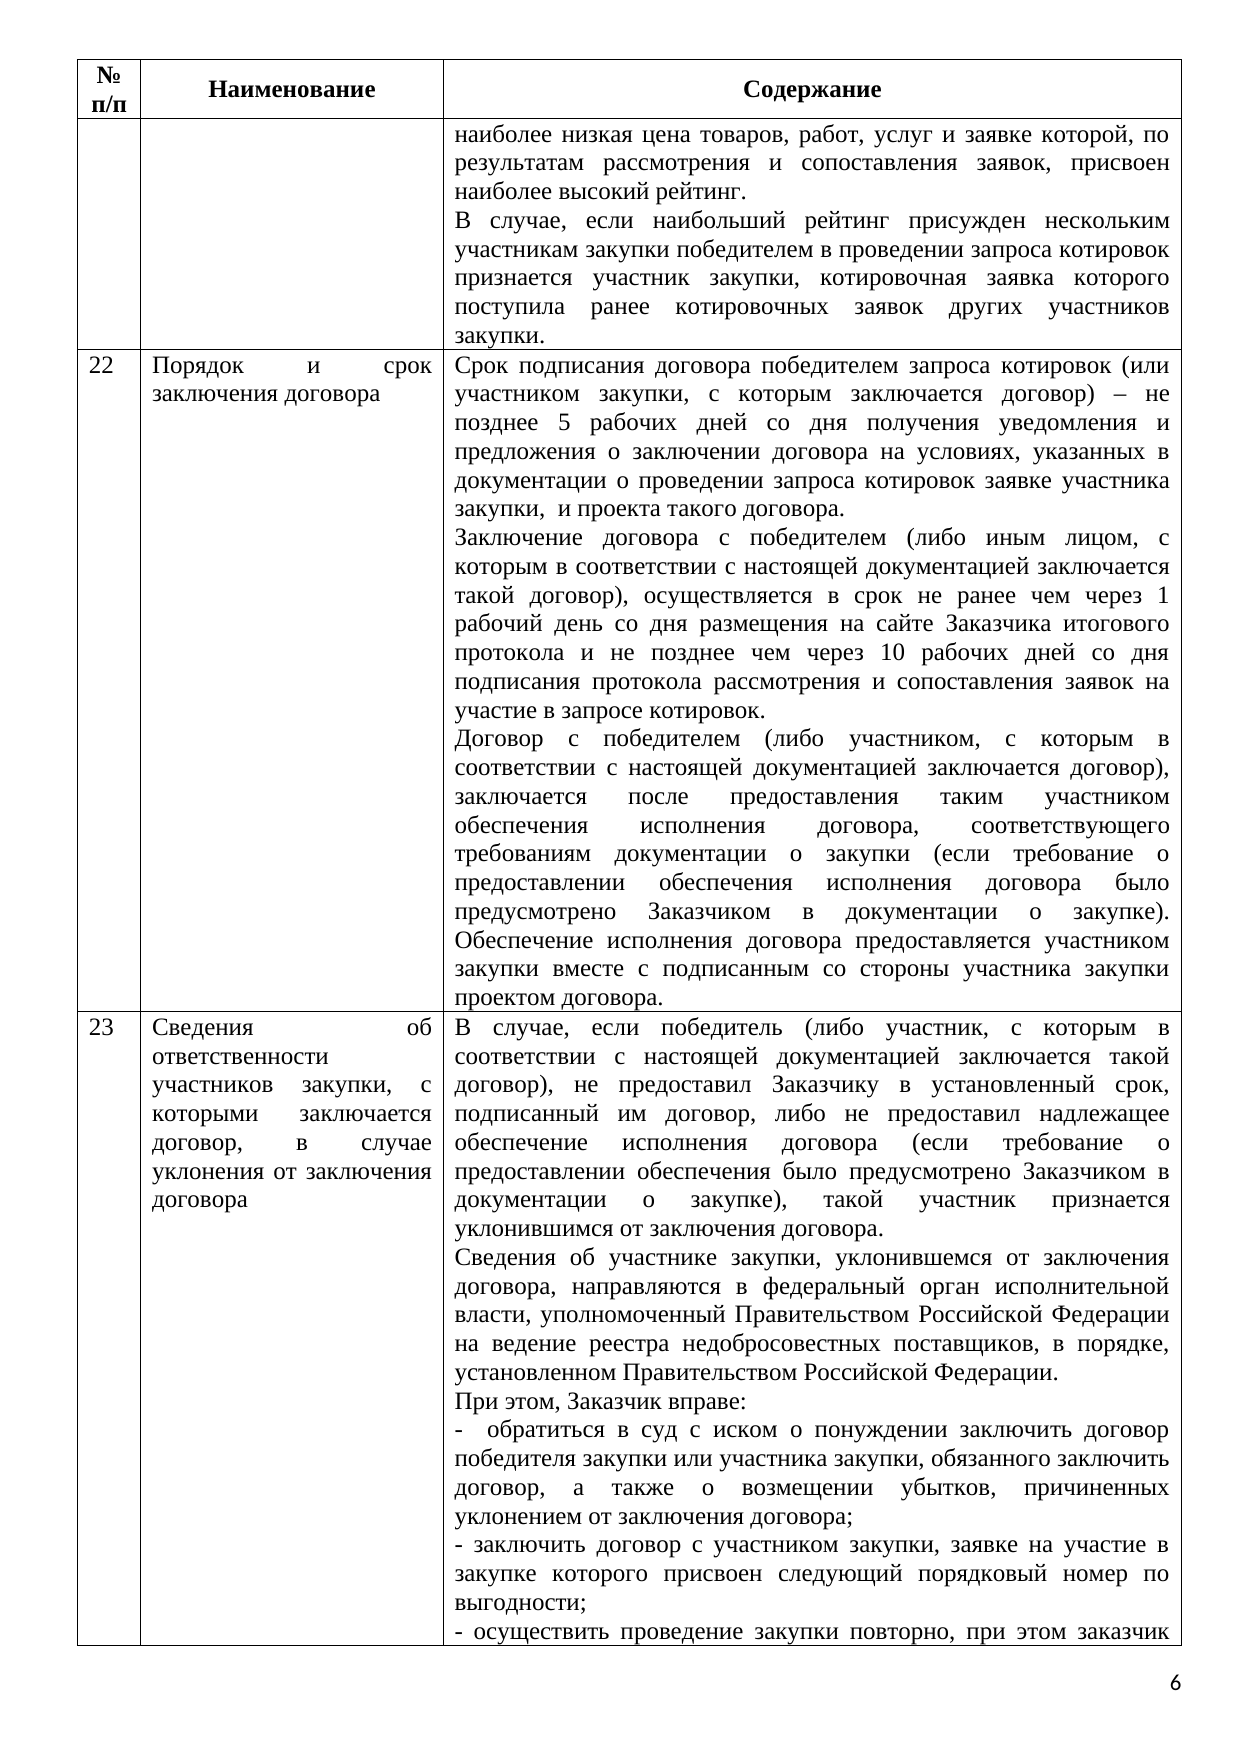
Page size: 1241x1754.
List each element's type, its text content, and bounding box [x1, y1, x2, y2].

table_cell Срок подписания договора победителем запроса котировок (или участником закупки, с которым заключается договор) – не позднее 5 рабочих дней со дня получения уведомления и предложения о заключении договора на условиях, указанных в документации о проведении запроса котировок заявке участника закупки, и проекта такого договора. Заключение договора с победителем (либо иным лицом, с которым в соответствии с настоящей документацией заключается такой договор), осуществляется в срок не ранее чем через 1 рабочий день со дня размещения на сайте Заказчика итогового протокола и не позднее чем через 10 рабочих дней со дня подписания протокола рассмотрения и сопоставления заявок на участие в запросе котировок. Договор с победителем (либо участником, с которым в соответствии с настоящей документацией заключается договор), заключается после предоставления таким участником обеспечения исполнения договора, соответствующего требованиям документации о закупки (если требование о предоставлении обеспечения исполнения договора было предусмотрено Заказчиком в документации о закупке). Обеспечение исполнения договора предоставляется участником закупки вместе с подписанным со стороны участника закупки проектом договора. [444, 350, 1181, 1011]
table_cell 21 [78, 119, 140, 349]
table_cell 23 [78, 1012, 140, 1644]
table_cell Порядок и срок заключения договора [141, 350, 443, 1011]
table_header Наименование [141, 60, 443, 118]
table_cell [141, 1012, 443, 1644]
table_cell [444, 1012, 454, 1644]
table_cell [141, 119, 443, 349]
table_cell 22 [78, 350, 140, 1011]
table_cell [444, 119, 1181, 349]
table_header Содержание [444, 60, 1181, 118]
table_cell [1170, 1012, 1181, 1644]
